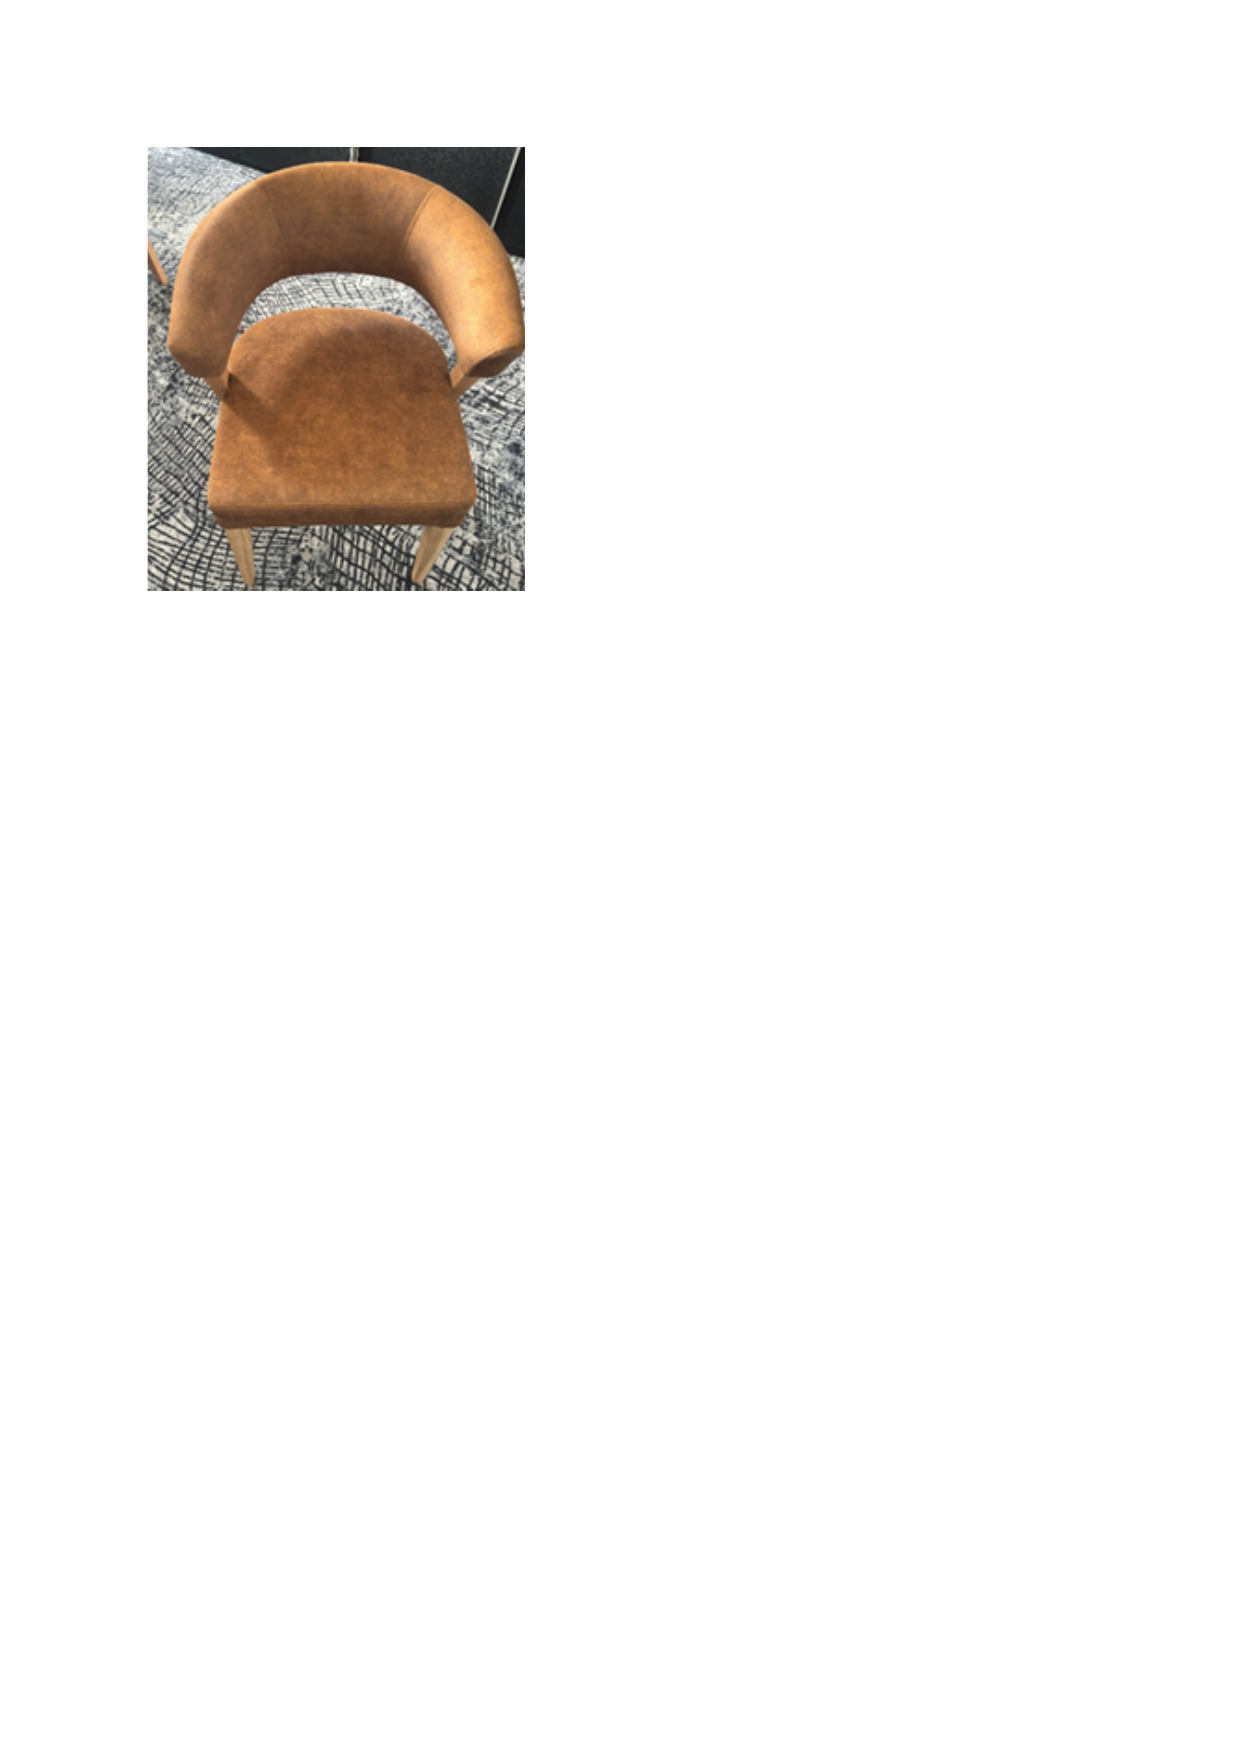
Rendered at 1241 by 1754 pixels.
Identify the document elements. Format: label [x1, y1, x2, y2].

picture [147, 147, 525, 591]
